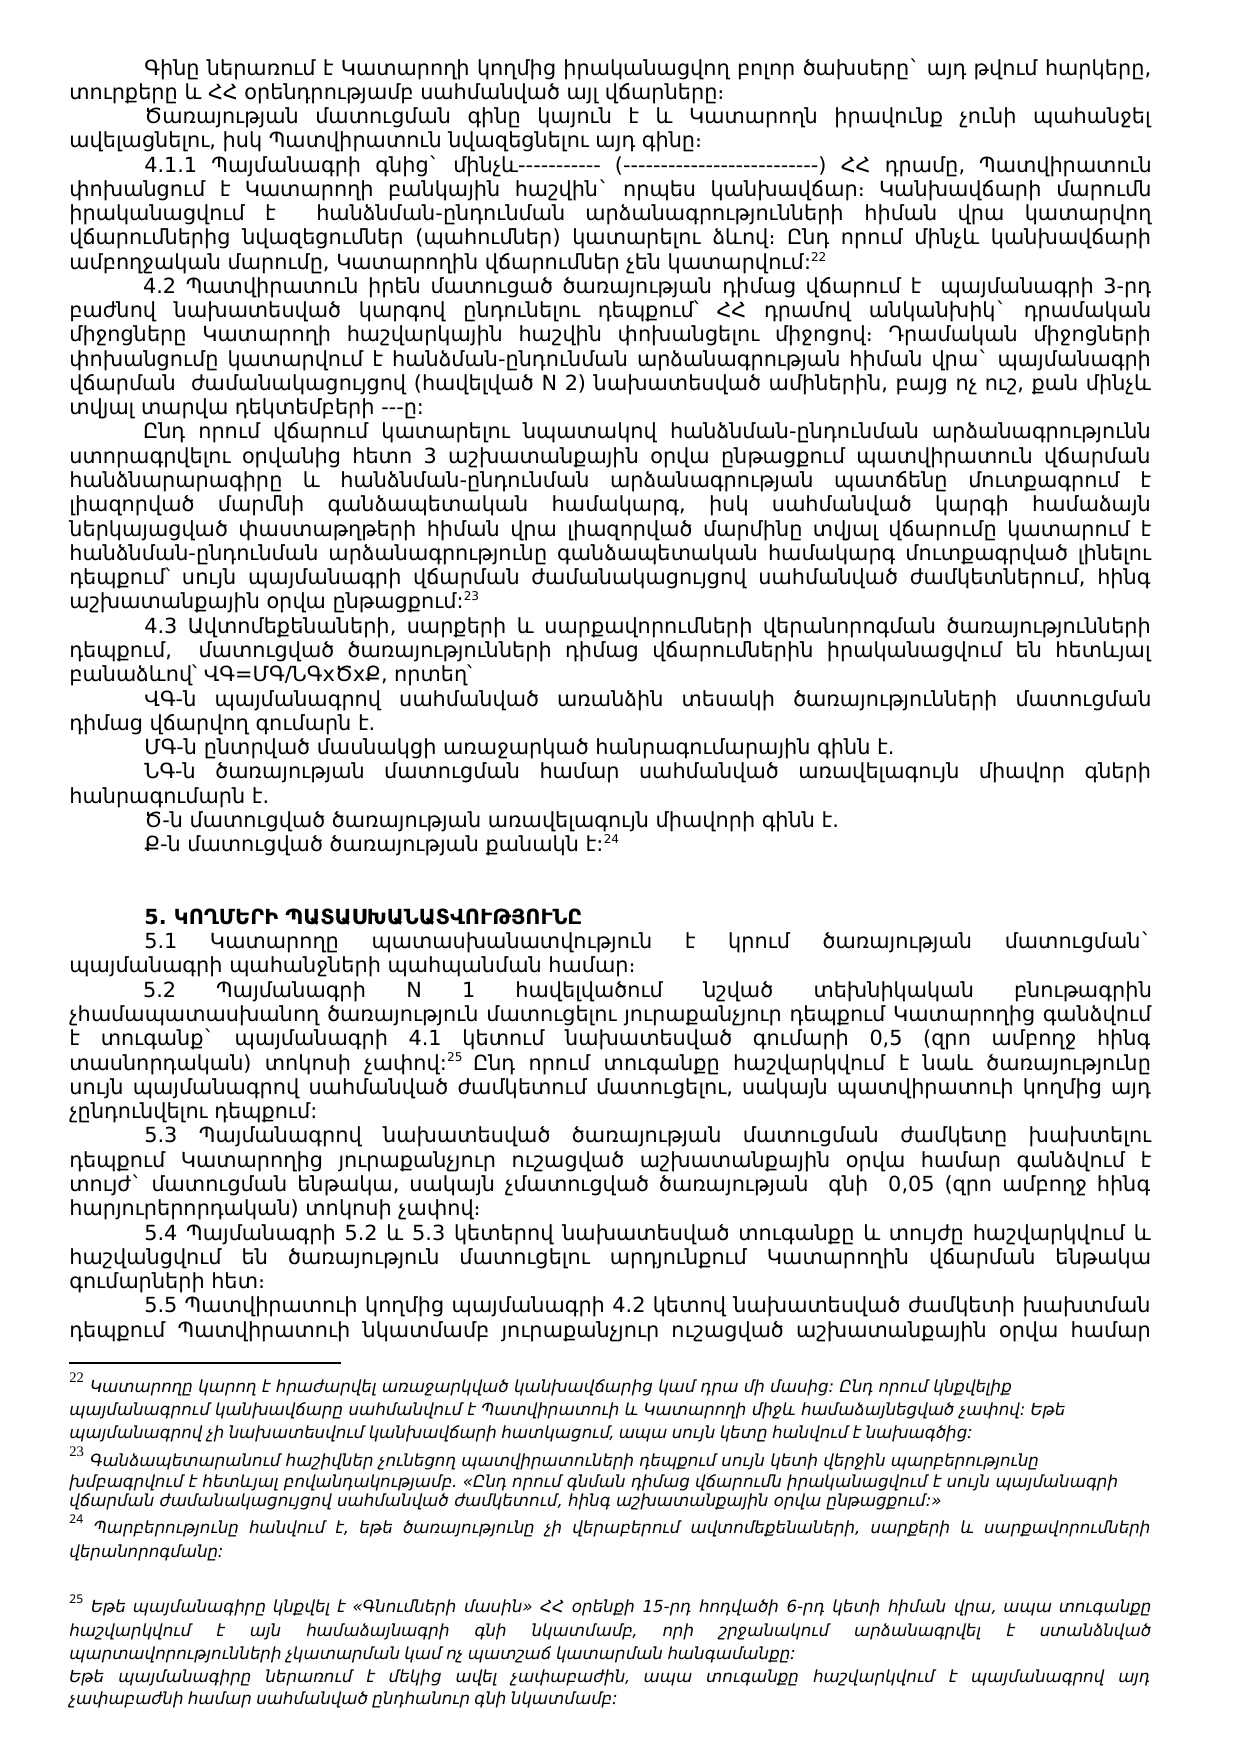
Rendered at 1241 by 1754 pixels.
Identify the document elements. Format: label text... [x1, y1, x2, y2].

text 4.1.1 Պայմանագրի գնից` մինչև----------- (--------------------------) ՀՀ դրամը, Պատվիրատուն փոխանցում է Կատարողի բանկային հաշվին` որպես կանխավճար։ Կանխավճարի մարումն իրականացվում է հանձնման-ընդունման արձանագրությունների հիման վրա կատարվող վճարումներից նվազեցումներ (պահումներ) կատարելու ձևով։ Ընդ որում մինչև կանխավճարի ամբողջական մարումը, Կատարողին վճարումներ չեն կատարվում: [69, 153, 1152, 274]
text 5.1 Կատարողը պատասխանատվություն է կրում ծառայության մատուցման` պայմանագրի պահանջների պահպանման համար։ [69, 929, 1152, 978]
text ՎԳ-ն պայմանագրով սահմանված առանձին տեսակի ծառայությունների մատուցման դիմաց վճարվող գումարն է. [69, 687, 1152, 735]
text 4.2 Պատվիրատուն իրեն մատուցած ծառայության դիմաց վճարում է պայմանագրի 3-րդ բաժնով նախատեսված կարգով ընդունելու դեպքում՝ ՀՀ դրամով անկանխիկ` դրամական միջոցները Կատարողի հաշվարկային հաշվին փոխանցելու միջոցով։ Դրամական միջոցների փոխանցումը կատարվում է հանձման-ընդունման արձանագրության հիման վրա` պայմանագրի վճարման ժամանակացույցով (հավելված N 2) նախատեսված ամիներին, բայց ոչ ուշ, քան մինչև տվյալ տարվա դեկտեմբերի ---ը: [69, 274, 1152, 419]
text 5.4 Պայմանագրի 5.2 և 5.3 կետերով նախատեսված տուգանքը և տույժը հաշվարկվում և հաշվանցվում են ծառայություն մատուցելու արդյունքում Կատարողին վճարման ենթակա գումարների հետ։ [69, 1221, 1152, 1293]
text 5. ԿՈՂՄԵՐԻ ՊԱՏԱՍԽԱՆԱՏՎՈՒԹՅՈՒՆԸ [69, 905, 1152, 929]
text 4.3 Ավտոմեքենաների, սարքերի և սարքավորումների վերանորոգման ծառայությունների դեպքում, մատուցված ծառայությունների դիմաց վճարումներին իրականացվում են հետևյալ բանաձևով՝ ՎԳ=ՄԳ/ՆԳxԾxՔ, որտեղ՝ [69, 614, 1152, 687]
text 5.2 Պայմանագրի N 1 հավելվածում նշված տեխնիկական բնութագրին չհամապատասխանող ծառայություն մատուցելու յուրաքանչյուր դեպքում Կատարողից գանձվում է տուգանք` պայմանագրի 4.1 կետում նախատեսված գումարի 0,5 (զրո ամբողջ հինգ տասնորդական) տոկոսի չափով: Ընդ որում տուգանքը հաշվարկվում է նաև ծառայությունը սույն պայմանագրով սահմանված ժամկետում մատուցելու, սակայն պատվիրատուի կողմից այդ չընդունվելու դեպքում: [69, 978, 1152, 1123]
text Գինը ներառում է Կատարողի կողմից իրականացվող բոլոր ծախսերը` այդ թվում հարկերը, տուրքերը և ՀՀ օրենդրությամբ սահմանված այլ վճարները։ [69, 56, 1152, 104]
text Ընդ որում վճարում կատարելու նպատակով հանձնման-ընդունման արձանագրությունն ստորագրվելու օրվանից հետո 3 աշխատանքային օրվա ընթացքում պատվիրատուն վճարման հանձնարարագիրը և հանձնման-ընդունման արձանագրության պատճենը մուտքագրում է լիազորված մարմնի գանձապետական համակարգ, իսկ սահմանված կարգի համաձայն ներկայացված փաստաթղթերի հիման վրա լիազորված մարմինը տվյալ վճարումը կատարում է հանձնման-ընդունման արձանագրությունը գանձապետական համակարգ մուտքագրված լինելու դեպքում՝ սույն պայմանագրի վճարման ժամանակացույցով սահմանված ժամկետներում, հինգ աշխատանքային օրվա ընթացքում: [69, 419, 1152, 614]
text ՄԳ-ն ընտրված մասնակցի առաջարկած հանրագումարային գինն է. [69, 735, 1152, 759]
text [69, 1293, 1152, 1342]
text 5.3 Պայմանագրով նախատեսված ծառայության մատուցման ժամկետը խախտելու դեպքում Կատարողից յուրաքանչյուր ուշացված աշխատանքային օրվա համար գանձվում է տույժ` մատուցման ենթակա, սակայն չմատուցված ծառայության գնի 0,05 (զրո ամբողջ հինգ հարյուրերորդական) տոկոսի չափով։ [69, 1123, 1152, 1221]
text Ք-ն մատուցված ծառայության քանակն է: [69, 832, 1152, 856]
text ՆԳ-ն ծառայության մատուցման համար սահմանված առավելագույն միավոր գների հանրագումարն է. [69, 759, 1152, 808]
text Ծառայության մատուցման գինը կայուն է և Կատարողն իրավունք չունի պահանջել ավելացնելու, իսկ Պատվիրատուն նվազեցնելու այդ գինը։ [69, 104, 1152, 153]
text Ծ-ն մատուցված ծառայության առավելագույն միավորի գինն է. [69, 808, 1152, 832]
